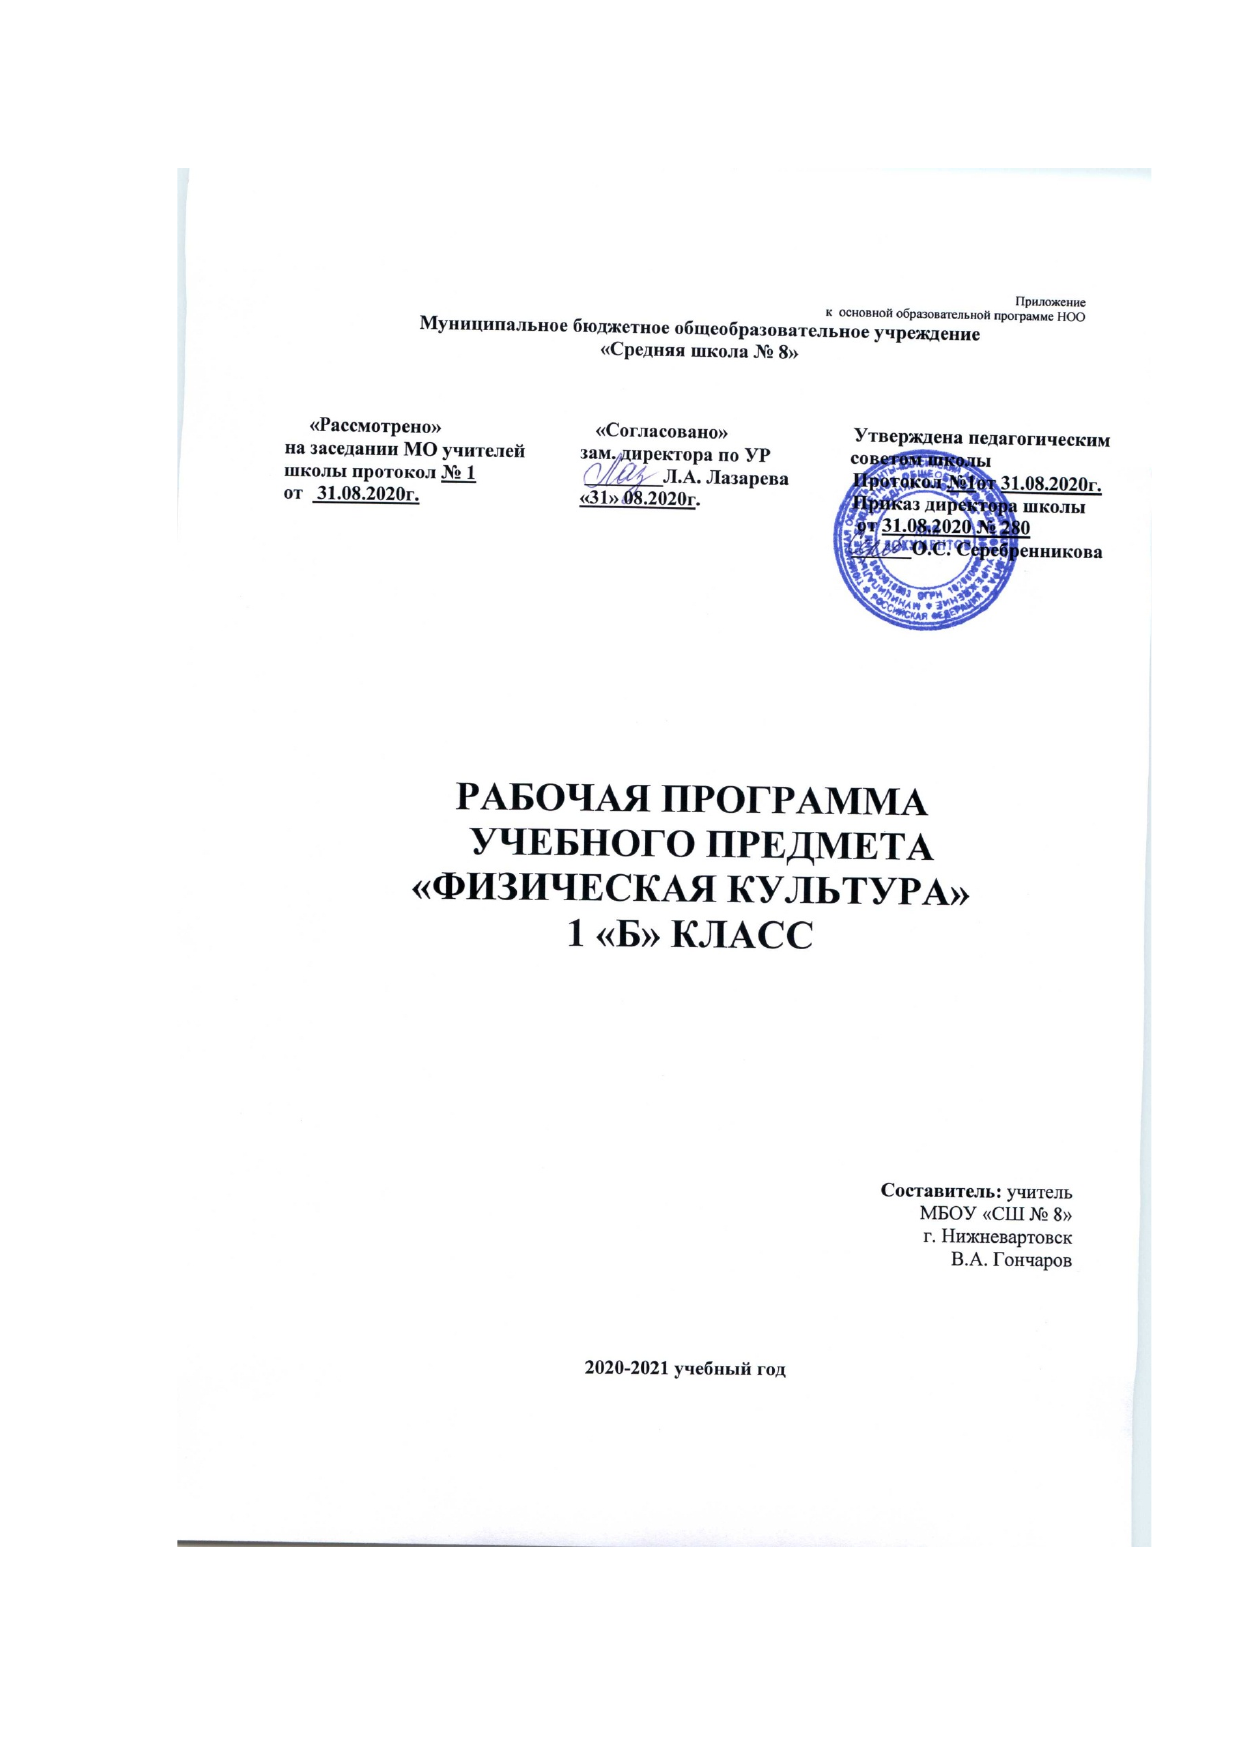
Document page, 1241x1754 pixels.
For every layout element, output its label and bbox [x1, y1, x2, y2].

picture [177, 168, 1152, 1547]
